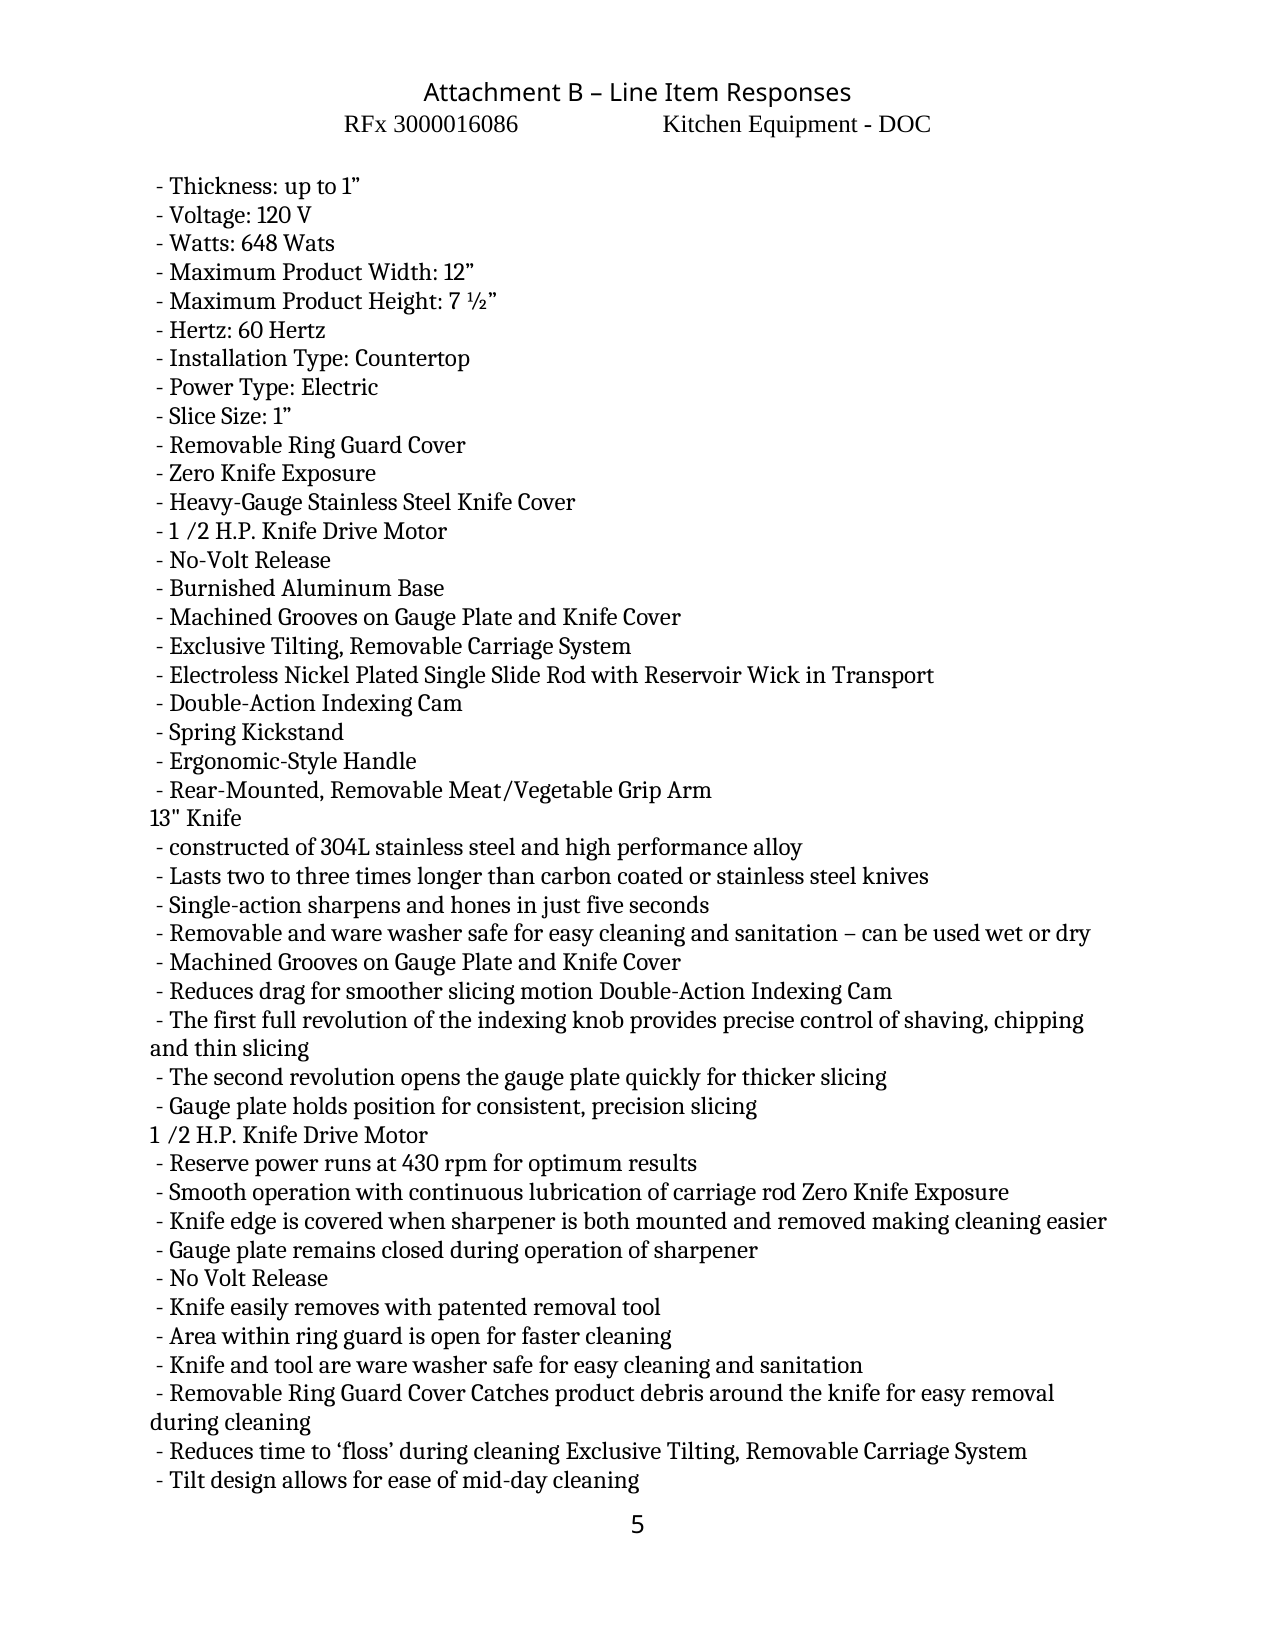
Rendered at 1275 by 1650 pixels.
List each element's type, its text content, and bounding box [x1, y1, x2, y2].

text - Removable Ring Guard Cover Catches product debris around the knife for easy removal during cleaning [150, 1379, 1125, 1437]
text - Knife and tool are ware washer safe for easy cleaning and sanitation [150, 1351, 1125, 1379]
text - Single-action sharpens and hones in just five seconds [150, 891, 1125, 919]
text - No Volt Release [150, 1264, 1125, 1293]
text 1 ⁄2 H.P. Knife Drive Motor [150, 1121, 1125, 1149]
text - Gauge plate remains closed during operation of sharpener [150, 1236, 1125, 1264]
text - Exclusive Tilting, Removable Carriage System [150, 632, 1125, 661]
text - Zero Knife Exposure [150, 459, 1125, 488]
text - Knife easily removes with patented removal tool [150, 1293, 1125, 1322]
text - Machined Grooves on Gauge Plate and Knife Cover [150, 948, 1125, 977]
text - Smooth operation with continuous lubrication of carriage rod Zero Knife Exposure [150, 1178, 1125, 1207]
text - Knife edge is covered when sharpener is both mounted and removed making cleaning easier [150, 1207, 1125, 1236]
text - Ergonomic-Style Handle [150, 747, 1125, 776]
text - 1 ⁄2 H.P. Knife Drive Motor [150, 517, 1125, 546]
text - Burnished Aluminum Base [150, 574, 1125, 603]
text - Reduces time to ‘floss’ during cleaning Exclusive Tilting, Removable Carriage System [150, 1437, 1125, 1466]
text - Lasts two to three times longer than carbon coated or stainless steel knives [150, 862, 1125, 891]
text - Voltage: 120 V [150, 201, 1125, 229]
text - Slice Size: 1” [150, 402, 1125, 431]
text - Power Type: Electric [150, 373, 1125, 402]
text - constructed of 304L stainless steel and high performance alloy [150, 833, 1125, 862]
text - Electroless Nickel Plated Single Slide Rod with Reservoir Wick in Transport [150, 661, 1125, 689]
text - Machined Grooves on Gauge Plate and Knife Cover [150, 603, 1125, 632]
text - Removable and ware washer safe for easy cleaning and sanitation – can be used wet or dry [150, 919, 1125, 948]
text - Maximum Product Width: 12” [150, 258, 1125, 287]
text - Tilt design allows for ease of mid-day cleaning [150, 1466, 1125, 1494]
text - Hertz: 60 Hertz [150, 316, 1125, 344]
text - Maximum Product Height: 7 ½” [150, 287, 1125, 316]
text - Removable Ring Guard Cover [150, 431, 1125, 459]
text - Reserve power runs at 430 rpm for optimum results [150, 1149, 1125, 1178]
text - Spring Kickstand [150, 718, 1125, 747]
text - Area within ring guard is open for faster cleaning [150, 1322, 1125, 1351]
text - The first full revolution of the indexing knob provides precise control of shaving, chipping and thin slicing [150, 1006, 1125, 1063]
text - Installation Type: Countertop [150, 344, 1125, 373]
text - No-Volt Release [150, 546, 1125, 574]
text - Double-Action Indexing Cam [150, 689, 1125, 718]
text - The second revolution opens the gauge plate quickly for thicker slicing [150, 1063, 1125, 1092]
text - Heavy-Gauge Stainless Steel Knife Cover [150, 488, 1125, 517]
text - Reduces drag for smoother slicing motion Double-Action Indexing Cam [150, 977, 1125, 1006]
text - Thickness: up to 1” [150, 172, 1125, 201]
text 13" Knife [150, 804, 1125, 833]
text - Watts: 648 Wats [150, 229, 1125, 258]
text - Gauge plate holds position for consistent, precision slicing [150, 1092, 1125, 1121]
text - Rear-Mounted, Removable Meat/Vegetable Grip Arm [150, 776, 1125, 804]
